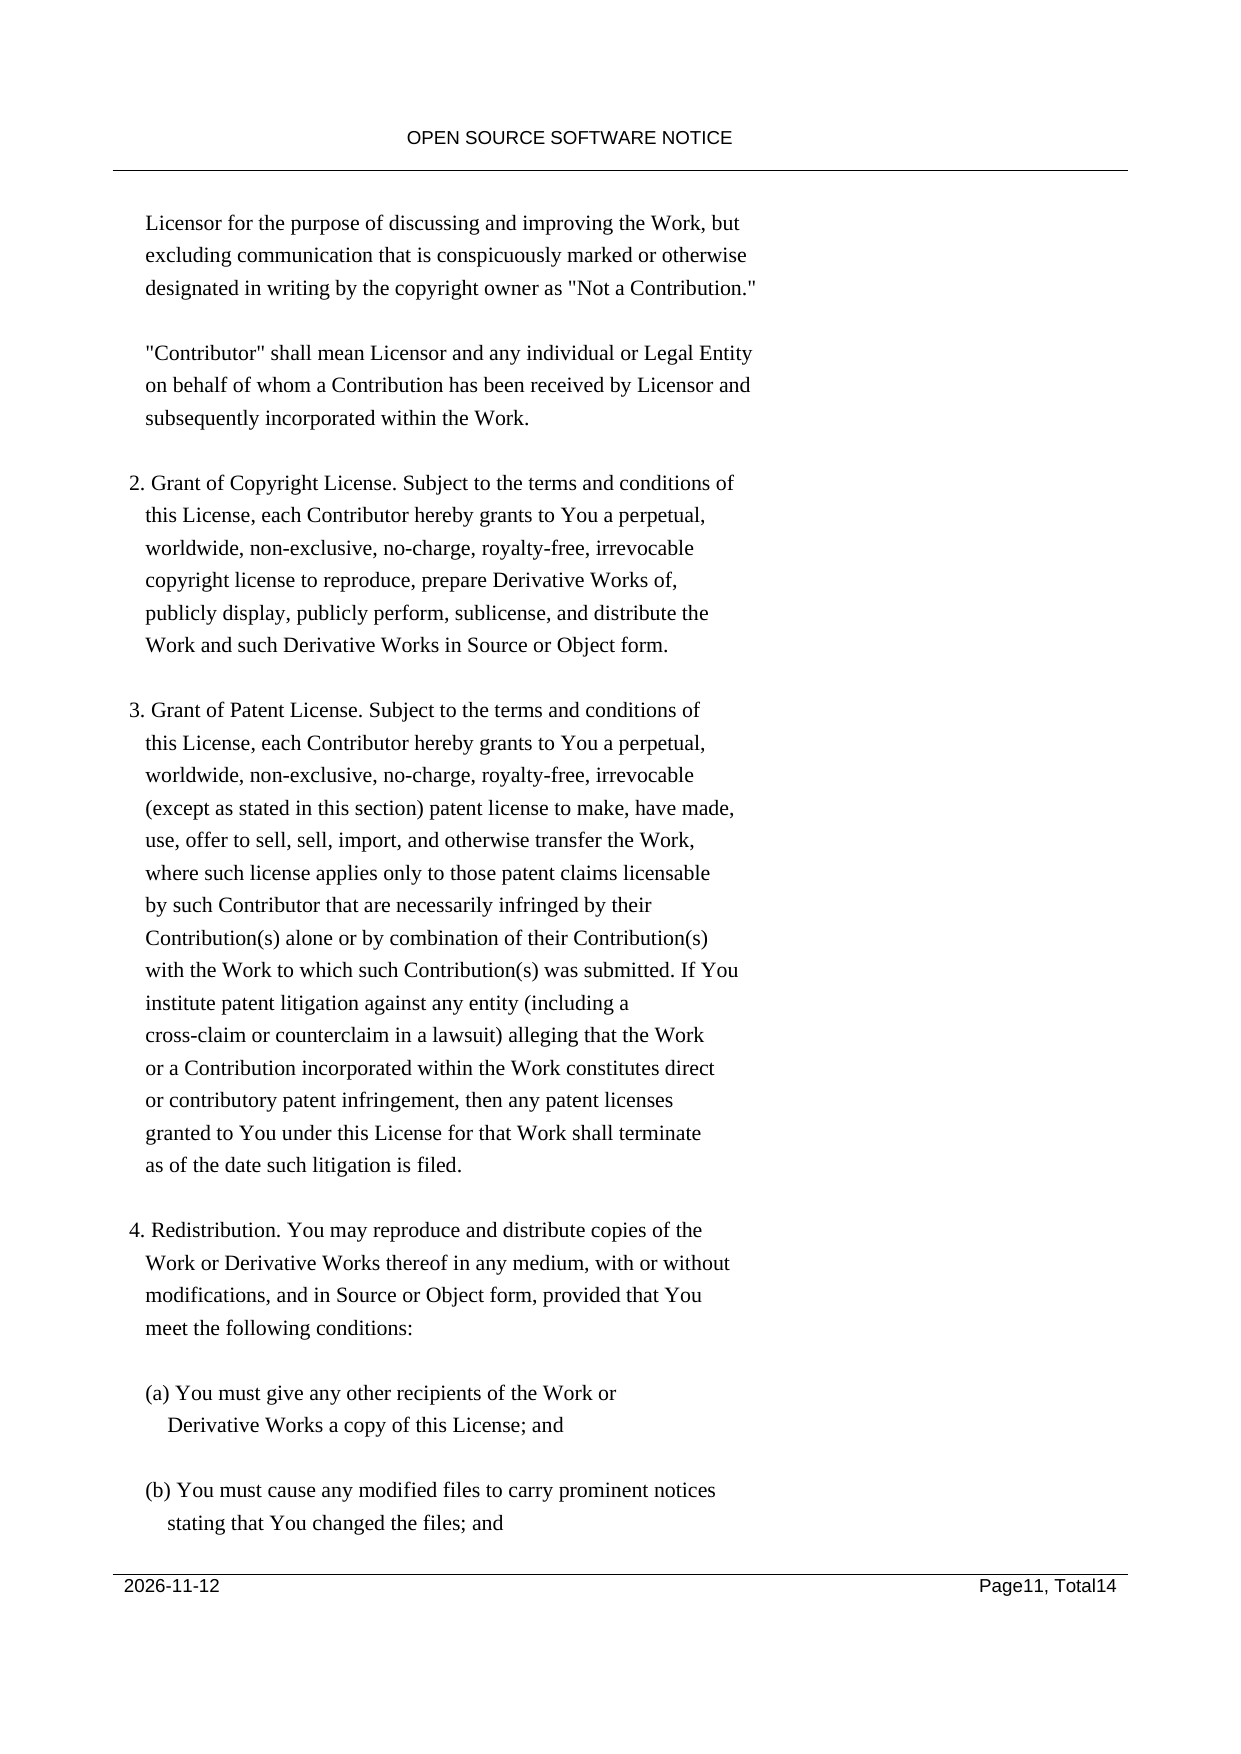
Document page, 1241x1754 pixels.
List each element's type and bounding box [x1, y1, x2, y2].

text [112, 206, 1128, 1539]
